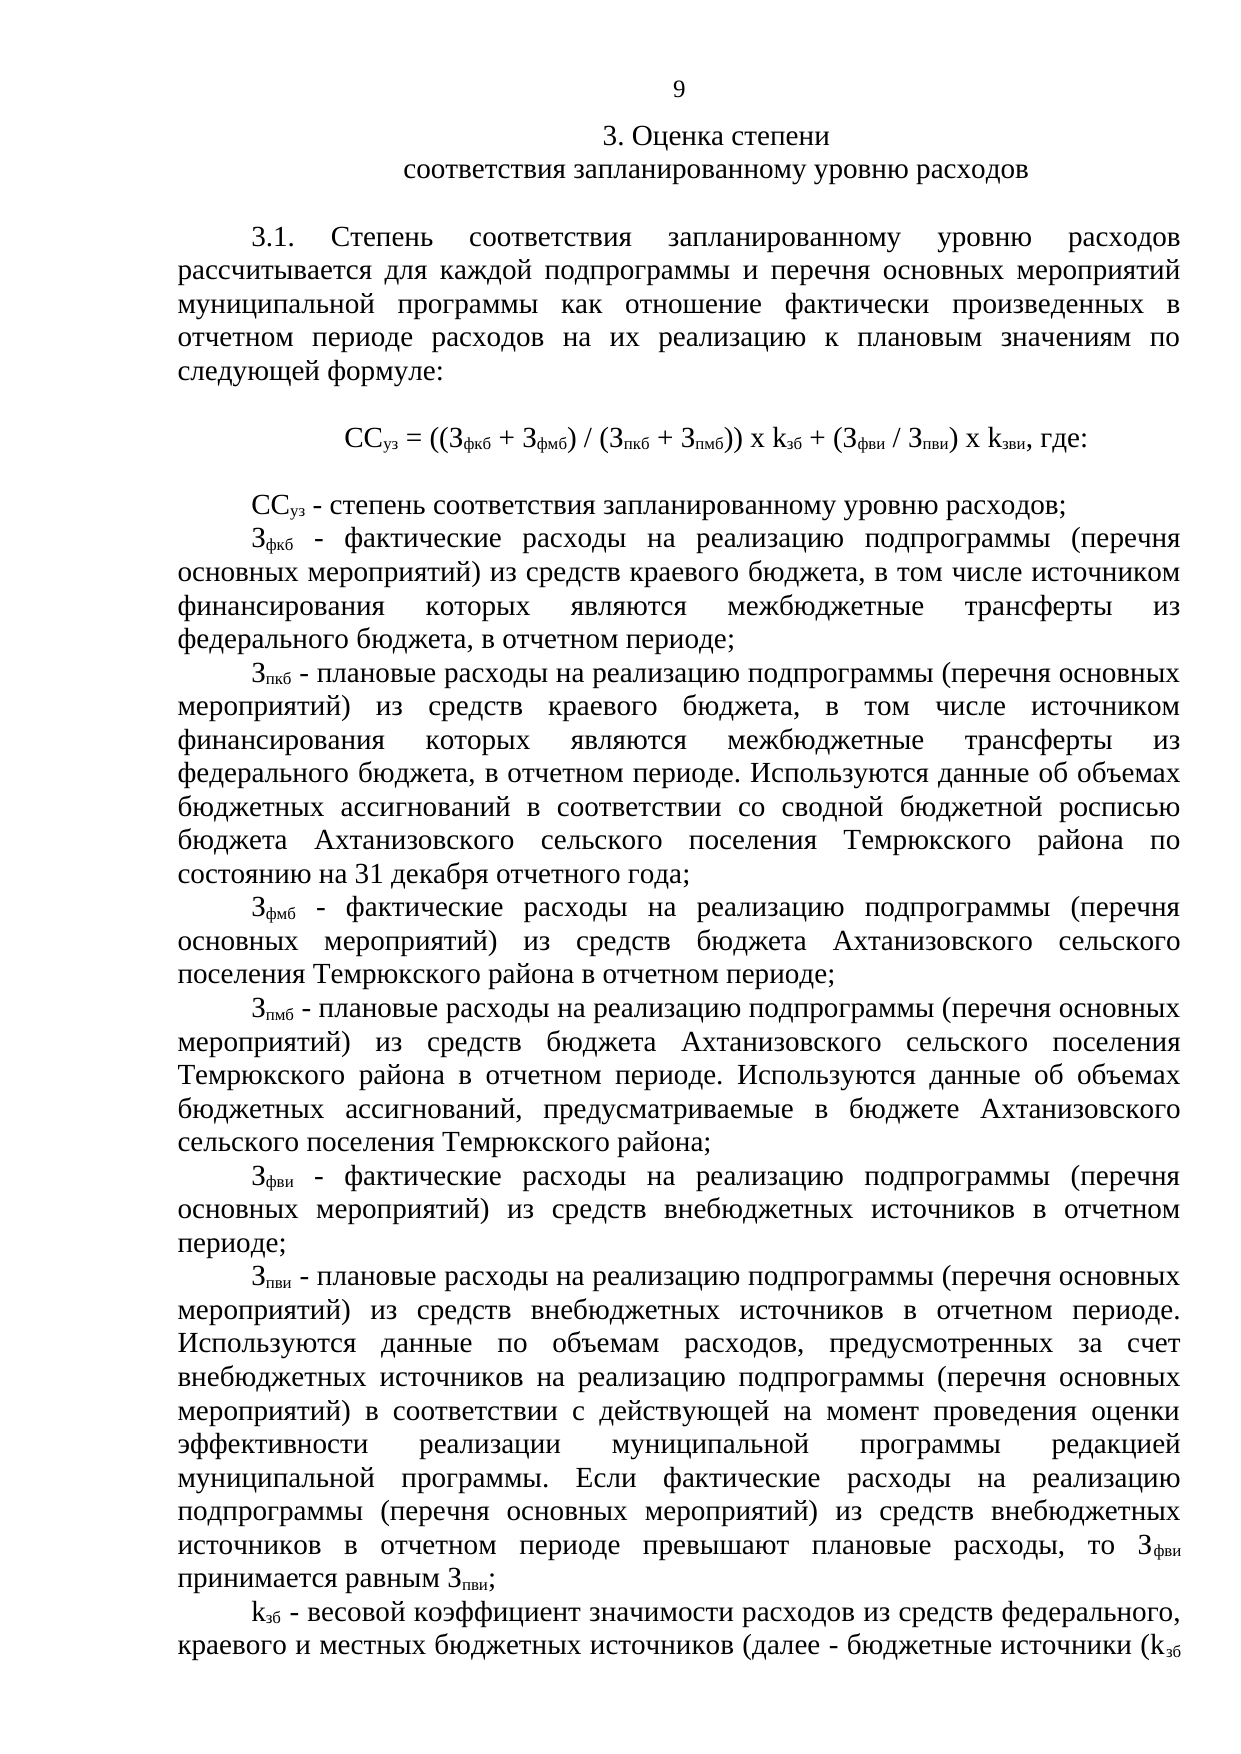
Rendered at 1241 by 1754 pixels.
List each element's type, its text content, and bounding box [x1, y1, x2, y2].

text 3.1. Степень соответствия запланированному уровню расходов рассчитывается для каждой подпрограммы и перечня основных мероприятий муниципальной программы как отношение фактически произведенных в отчетном периоде расходов на их реализацию к плановым значениям по следующей формуле: [177, 219, 1181, 386]
text Зфмб - фактические расходы на реализацию подпрограммы (перечня основных мероприятий) из средств бюджета Ахтанизовского сельского поселения Темрюкского района в отчетном периоде; [177, 889, 1181, 990]
text ССуз = ((Зфкб + Зфмб) / (Зпкб + Зпмб)) x kзб + (Зфви / Зпви) x kзви, где: [177, 420, 1181, 453]
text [177, 1594, 1181, 1661]
text Зпмб - плановые расходы на реализацию подпрограммы (перечня основных мероприятий) из средств бюджета Ахтанизовского сельского поселения Темрюкского района в отчетном периоде. Используются данные об объемах бюджетных ассигнований, предусматриваемые в бюджете Ахтанизовского сельского поселения Темрюкского района; [177, 990, 1181, 1158]
title 3. Оценка степени [177, 118, 1181, 152]
text Зфкб - фактические расходы на реализацию подпрограммы (перечня основных мероприятий) из средств краевого бюджета, в том числе источником финансирования которых являются межбюджетные трансферты из федерального бюджета, в отчетном периоде; [177, 521, 1181, 655]
text Зфви - фактические расходы на реализацию подпрограммы (перечня основных мероприятий) из средств внебюджетных источников в отчетном периоде; [177, 1158, 1181, 1258]
text Зпви - плановые расходы на реализацию подпрограммы (перечня основных мероприятий) из средств внебюджетных источников в отчетном периоде. Используются данные по объемам расходов, предусмотренных за счет внебюджетных источников на реализацию подпрограммы (перечня основных мероприятий) в соответствии с действующей на момент проведения оценки эффективности реализации муниципальной программы редакцией муниципальной программы. Если фактические расходы на реализацию подпрограммы (перечня основных мероприятий) из средств внебюджетных источников в отчетном периоде превышают плановые расходы, то Зфви принимается равным Зпви; [177, 1258, 1181, 1594]
title соответствия запланированному уровню расходов [177, 152, 1181, 185]
text Зпкб - плановые расходы на реализацию подпрограммы (перечня основных мероприятий) из средств краевого бюджета, в том числе источником финансирования которых являются межбюджетные трансферты из федерального бюджета, в отчетном периоде. Используются данные об объемах бюджетных ассигнований в соответствии со сводной бюджетной росписью бюджета Ахтанизовского сельского поселения Темрюкского района по состоянию на 31 декабря отчетного года; [177, 655, 1181, 889]
text ССуз - степень соответствия запланированному уровню расходов; [177, 487, 1181, 521]
